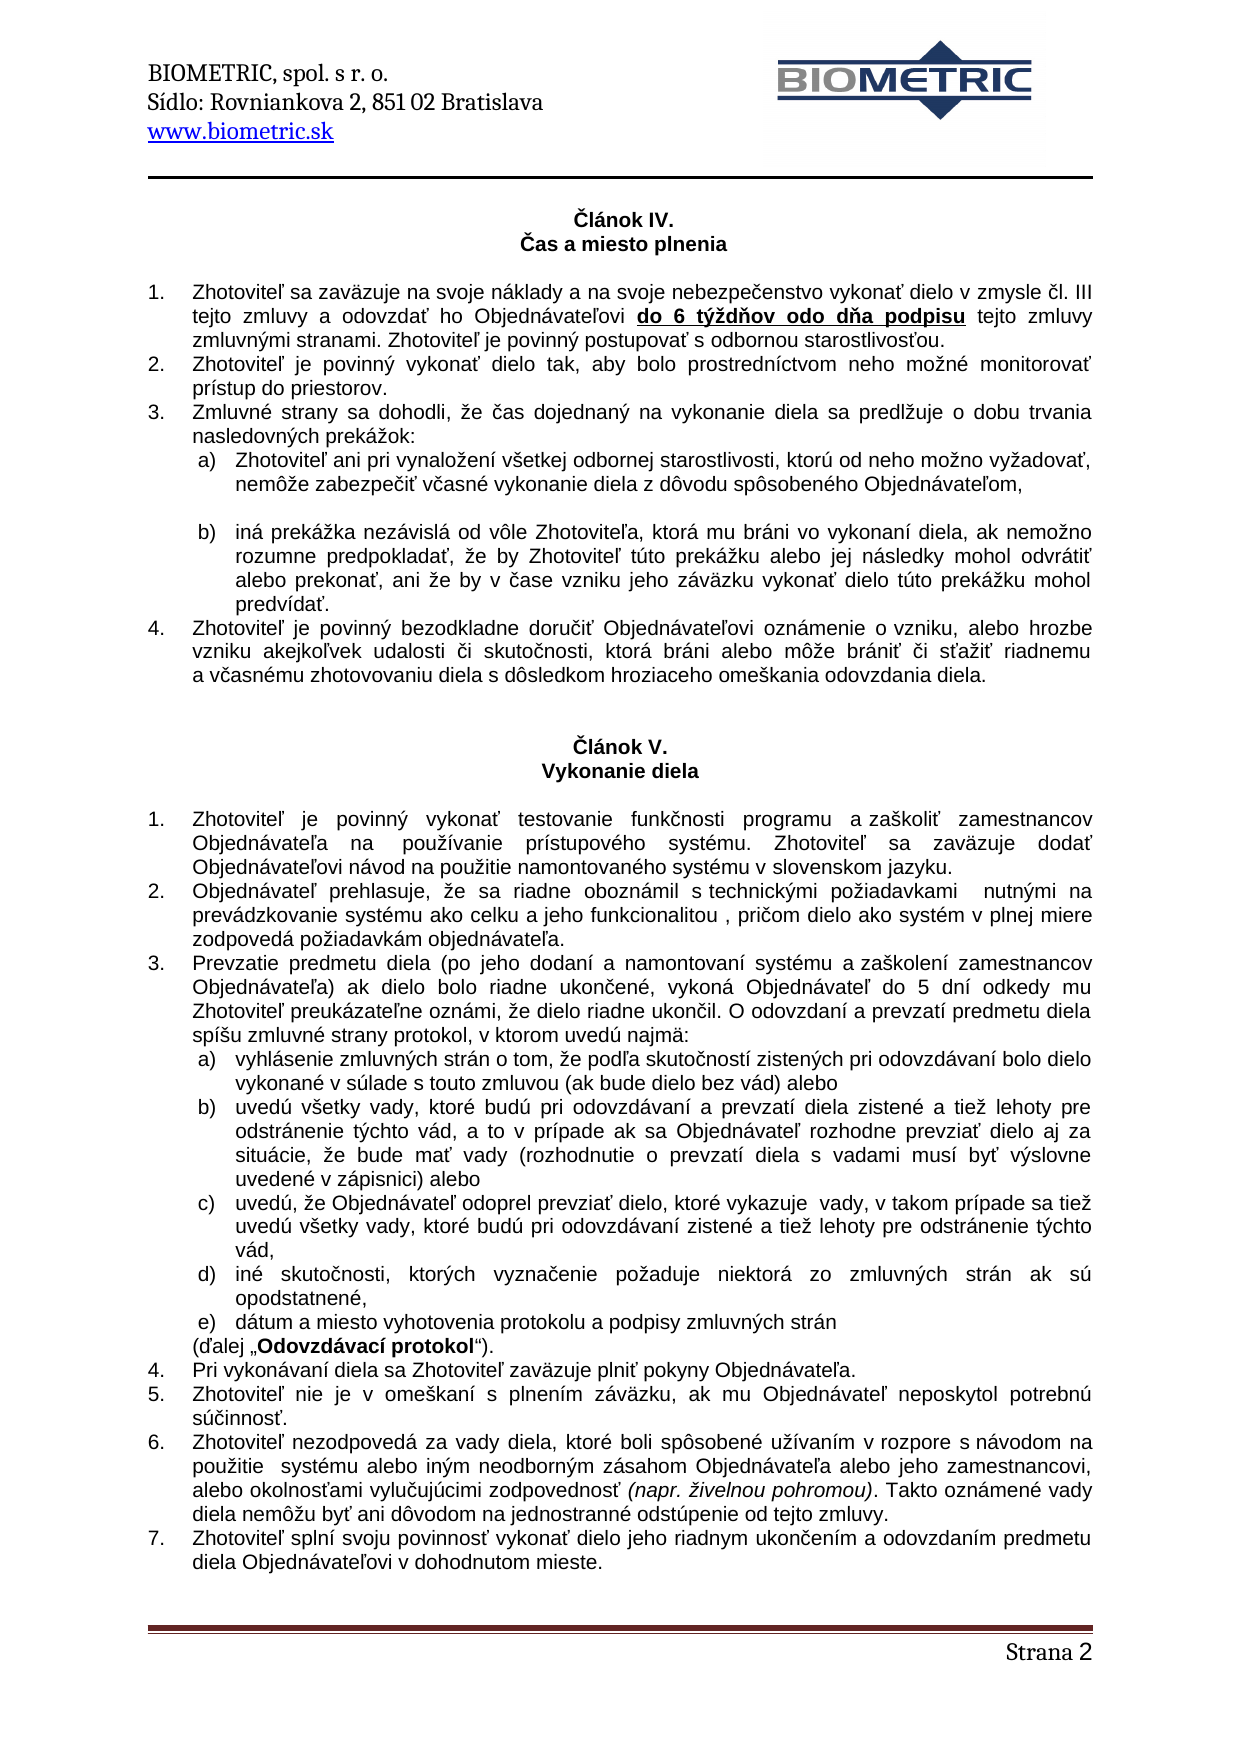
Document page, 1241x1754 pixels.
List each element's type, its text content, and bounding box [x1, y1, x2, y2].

list dátum a miesto vyhotovenia protokolu a podpisy zmluvných strán [198, 1310, 1093, 1334]
list Prevzatie predmetu diela (po jeho dodaní a namontovaní systému a zaškolení zamestnancov Objednávateľa) ak dielo bolo riadne ukončené, vykoná Objednávateľ do 5 dní odkedy mu Zhotoviteľ preukázateľne oznámi, že dielo riadne ukončil. O odovzdaní a prevzatí predmetu diela spíšu zmluvné strany protokol, v ktorom uvedú najmä: [148, 951, 1093, 1047]
text (ďalej „Odovzdávací protokol“). [192, 1334, 1093, 1358]
text Článok V. [148, 735, 1093, 759]
picture [762, 10, 1046, 167]
list Zhotoviteľ nie je v omeškaní s plnením záväzku, ak mu Objednávateľ neposkytol potrebnú súčinnosť. [148, 1382, 1093, 1430]
list Zhotoviteľ sa zaväzuje na svoje náklady a na svoje nebezpečenstvo vykonať dielo v zmysle čl. III tejto zmluvy a odovzdať ho Objednávateľovi do 6 týždňov odo dňa podpisu tejto zmluvy zmluvnými stranami. Zhotoviteľ je povinný postupovať s odbornou starostlivosťou. [148, 280, 1093, 352]
text Čas a miesto plnenia [154, 232, 1093, 256]
list iné skutočnosti, ktorých vyznačenie požaduje niektorá zo zmluvných strán ak sú opodstatnené, [198, 1262, 1093, 1310]
list Zhotoviteľ splní svoju povinnosť vykonať dielo jeho riadnym ukončením a odovzdaním predmetu diela Objednávateľovi v dohodnutom mieste. [148, 1526, 1093, 1574]
text Vykonanie diela [148, 759, 1093, 783]
list uvedú všetky vady, ktoré budú pri odovzdávaní a prevzatí diela zistené a tiež lehoty pre odstránenie týchto vád, a to v prípade ak sa Objednávateľ rozhodne prevziať dielo aj za situácie, že bude mať vady (rozhodnutie o prevzatí diela s vadami musí byť výslovne uvedené v zápisnici) alebo [198, 1094, 1093, 1190]
list iná prekážka nezávislá od vôle Zhotoviteľa, ktorá mu bráni vo vykonaní diela, ak nemožno rozumne predpokladať, že by Zhotoviteľ túto prekážku alebo jej následky mohol odvrátiť alebo prekonať, ani že by v čase vzniku jeho záväzku vykonať dielo túto prekážku mohol predvídať. [198, 519, 1093, 615]
list Objednávateľ prehlasuje, že sa riadne oboznámil s technickými požiadavkami nutnými na prevádzkovanie systému ako celku a jeho funkcionalitou , pričom dielo ako systém v plnej miere zodpovedá požiadavkám objednávateľa. [148, 879, 1093, 951]
list vyhlásenie zmluvných strán o tom, že podľa skutočností zistených pri odovzdávaní bolo dielo vykonané v súlade s touto zmluvou (ak bude dielo bez vád) alebo [198, 1047, 1093, 1094]
list Zhotoviteľ nezodpovedá za vady diela, ktoré boli spôsobené užívaním v rozpore s návodom na použitie systému alebo iným neodborným zásahom Objednávateľa alebo jeho zamestnancovi, alebo okolnosťami vylučujúcimi zodpovednosť (napr. živelnou pohromou). Takto oznámené vady diela nemôžu byť ani dôvodom na jednostranné odstúpenie od tejto zmluvy. [148, 1430, 1093, 1526]
list Zhotoviteľ ani pri vynaložení všetkej odbornej starostlivosti, ktorú od neho možno vyžadovať, nemôže zabezpečiť včasné vykonanie diela z dôvodu spôsobeného Objednávateľom, [198, 448, 1093, 496]
list Zhotoviteľ je povinný vykonať dielo tak, aby bolo prostredníctvom neho možné monitorovať prístup do priestorov. [148, 352, 1093, 400]
list Pri vykonávaní diela sa Zhotoviteľ zaväzuje plniť pokyny Objednávateľa. [148, 1358, 1093, 1382]
list Zhotoviteľ je povinný vykonať testovanie funkčnosti programu a zaškoliť zamestnancov Objednávateľa na používanie prístupového systému. Zhotoviteľ sa zaväzuje dodať Objednávateľovi návod na použitie namontovaného systému v slovenskom jazyku. [148, 807, 1093, 879]
text Článok IV. [154, 208, 1093, 232]
list Zmluvné strany sa dohodli, že čas dojednaný na vykonanie diela sa predlžuje o dobu trvania nasledovných prekážok: [148, 400, 1093, 448]
list Zhotoviteľ je povinný bezodkladne doručiť Objednávateľovi oznámenie o vzniku, alebo hrozbe vzniku akejkoľvek udalosti či skutočnosti, ktorá bráni alebo môže brániť či sťažiť riadnemu a včasnému zhotovovaniu diela s dôsledkom hroziaceho omeškania odovzdania diela. [148, 615, 1093, 687]
list uvedú, že Objednávateľ odoprel prevziať dielo, ktoré vykazuje vady, v takom prípade sa tiež uvedú všetky vady, ktoré budú pri odovzdávaní zistené a tiež lehoty pre odstránenie týchto vád, [198, 1190, 1093, 1262]
